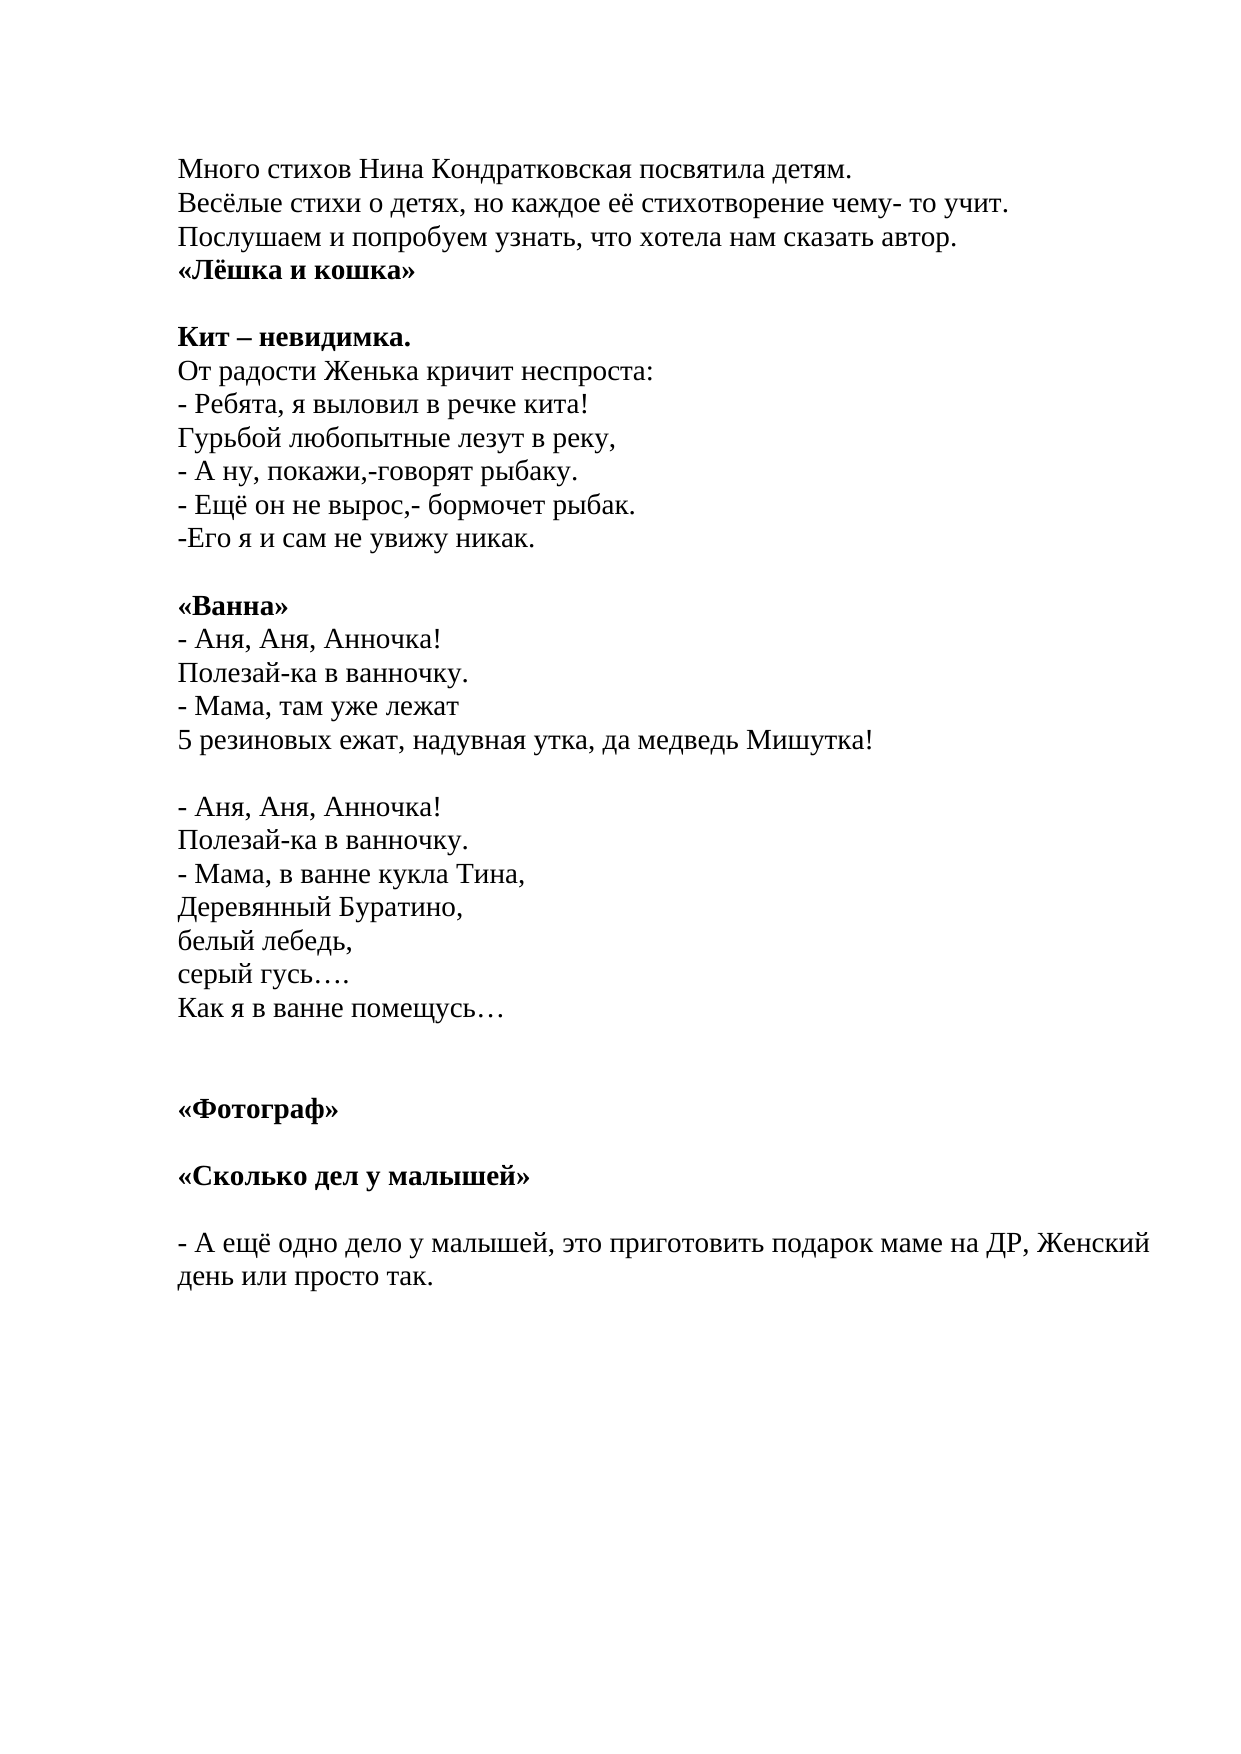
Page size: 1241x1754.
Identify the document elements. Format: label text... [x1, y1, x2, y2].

text - Аня, Аня, Анночка! [177, 789, 1152, 822]
text Деревянный Буратино, [177, 889, 1152, 923]
text -Его я и сам не увижу никак. [177, 521, 1152, 554]
text - Мама, там уже лежат [177, 688, 1152, 722]
text - Аня, Аня, Анночка! [177, 621, 1152, 655]
text 5 резиновых ежат, надувная утка, да медведь Мишутка! [177, 722, 1152, 755]
text - Мама, в ванне кукла Тина, [177, 856, 1152, 889]
text - А ещё одно дело у малышей, это приготовить подарок маме на ДР, Женский день или просто так. [177, 1225, 1152, 1292]
text Гурьбой любопытные лезут в реку, [177, 420, 1152, 453]
text Весёлые стихи о детях, но каждое её стихотворение чему- то учит. [177, 185, 1152, 219]
text белый лебедь, [177, 923, 1152, 957]
text Полезай-ка в ванночку. [177, 822, 1152, 856]
text Кит – невидимка. [177, 319, 1152, 353]
text - Ещё он не вырос,- бормочет рыбак. [177, 487, 1152, 521]
text «Ванна» [177, 588, 1152, 621]
text серый гусь…. [177, 957, 1152, 990]
text Как я в ванне помещусь… [177, 990, 1152, 1024]
text «Фотограф» [177, 1091, 1152, 1124]
text - А ну, покажи,-говорят рыбаку. [177, 453, 1152, 487]
text «Лёшка и кошка» [177, 252, 1152, 286]
text Послушаем и попробуем узнать, что хотела нам сказать автор. [177, 219, 1152, 252]
text Много стихов Нина Кондратковская посвятила детям. [177, 152, 1152, 185]
text «Сколько дел у малышей» [177, 1158, 1152, 1191]
text От радости Женька кричит неспроста: [177, 353, 1152, 386]
text - Ребята, я выловил в речке кита! [177, 386, 1152, 420]
text Полезай-ка в ванночку. [177, 655, 1152, 688]
